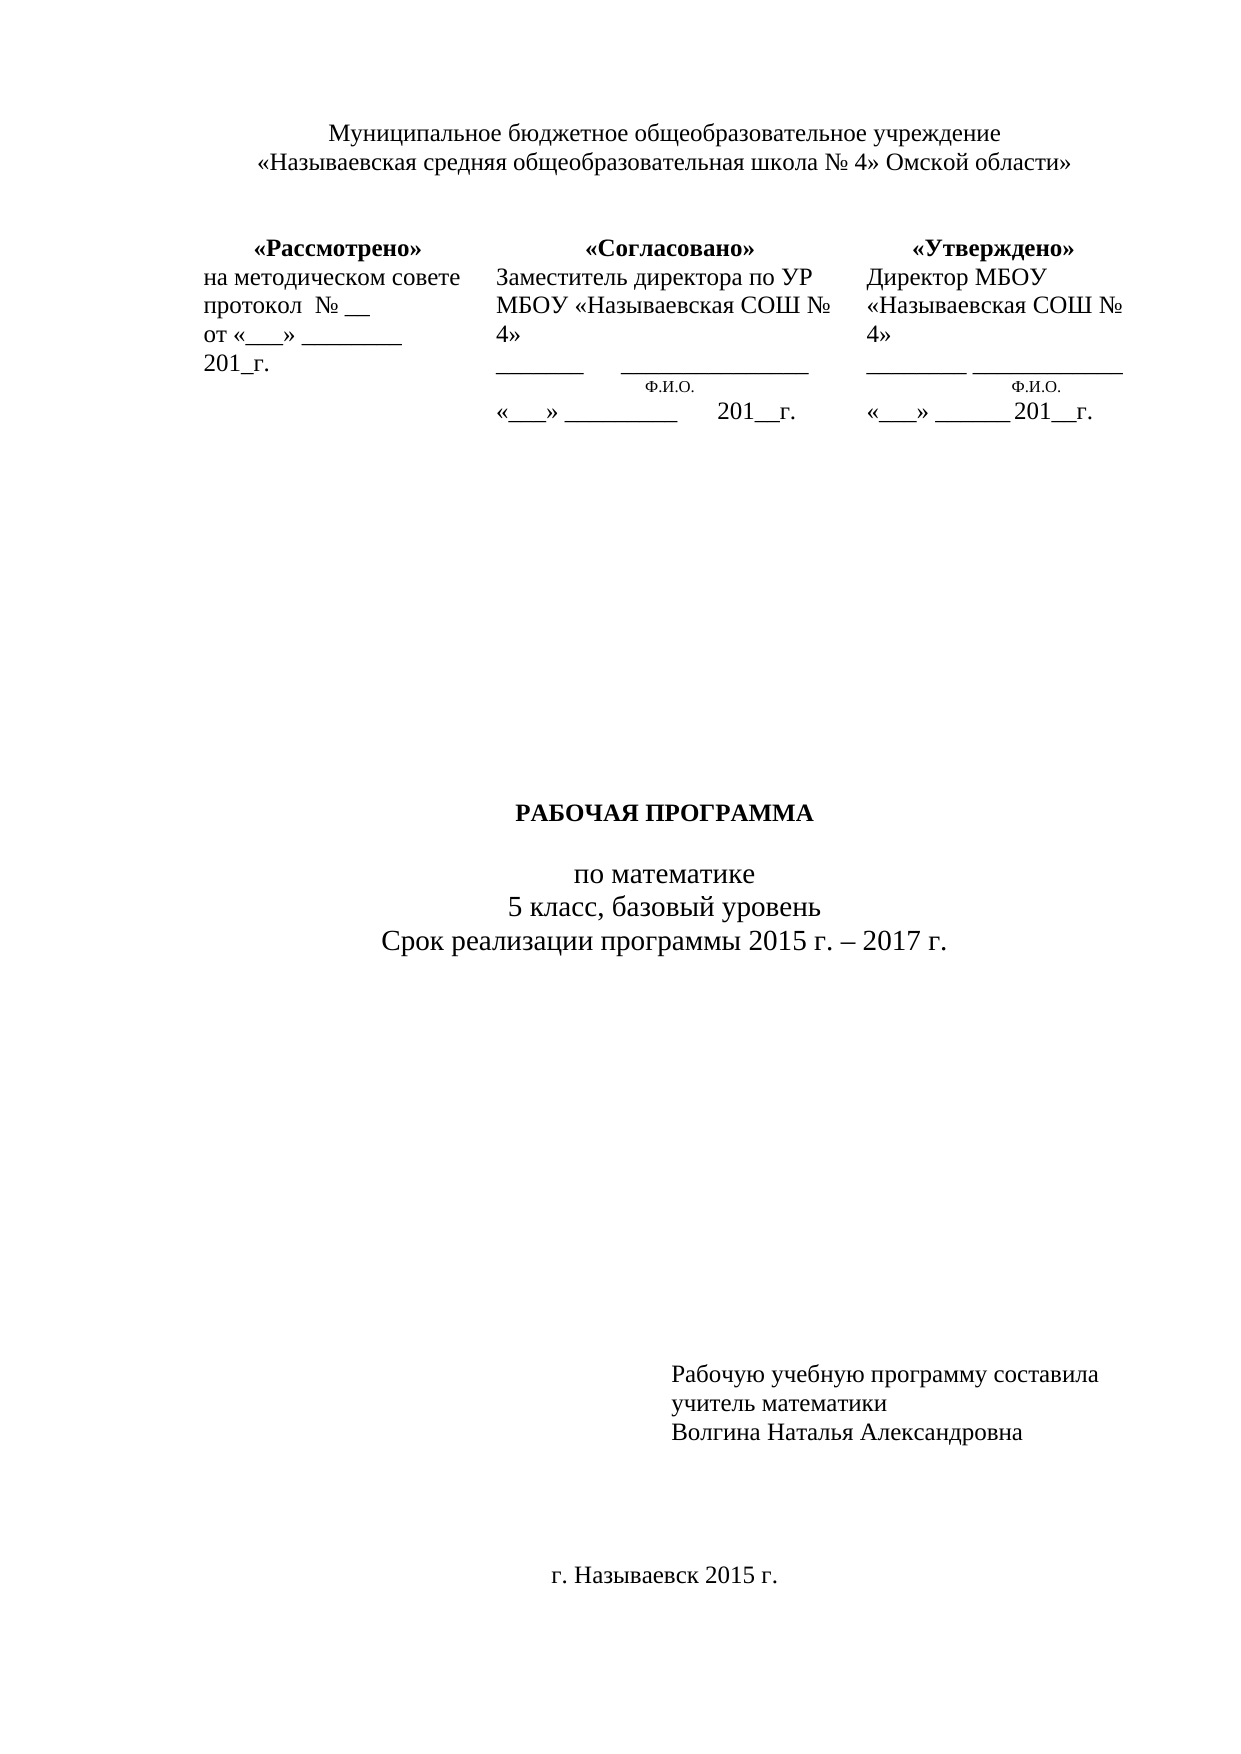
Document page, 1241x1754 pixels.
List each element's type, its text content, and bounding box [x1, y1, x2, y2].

text РАБОЧАЯ ПРОГРАММА [177, 798, 1152, 827]
text Срок реализации программы 2015 г. – 2017 г. [177, 923, 1152, 957]
text Рабочую учебную программу составила [177, 1359, 1152, 1388]
table_header «Утверждено» Директор МБОУ «Называевская СОШ № 4» ________ ____________ Ф.И.О. «___» ______ 201__г. [855, 233, 1163, 453]
text Муниципальное бюджетное общеобразовательное учреждение [177, 118, 1152, 147]
text г. Называевск 2015 г. [177, 1560, 1152, 1589]
text 5 класс, базовый уровень [177, 889, 1152, 923]
table_header «Рассмотрено» на методическом совете протокол № __ от «___» ________ 201_г. [192, 233, 484, 453]
text «Называевская средняя общеобразовательная школа № 4» Омской области» [177, 147, 1152, 176]
table_header «Согласовано» Заместитель директора по УР МБОУ «Называевская СОШ № 4» _______ _______________ Ф.И.О. «___» _________ 201__г. [485, 233, 855, 453]
text по математике [177, 856, 1152, 889]
text учитель математики [177, 1388, 1152, 1417]
text Волгина Наталья Александровна [177, 1417, 1152, 1445]
